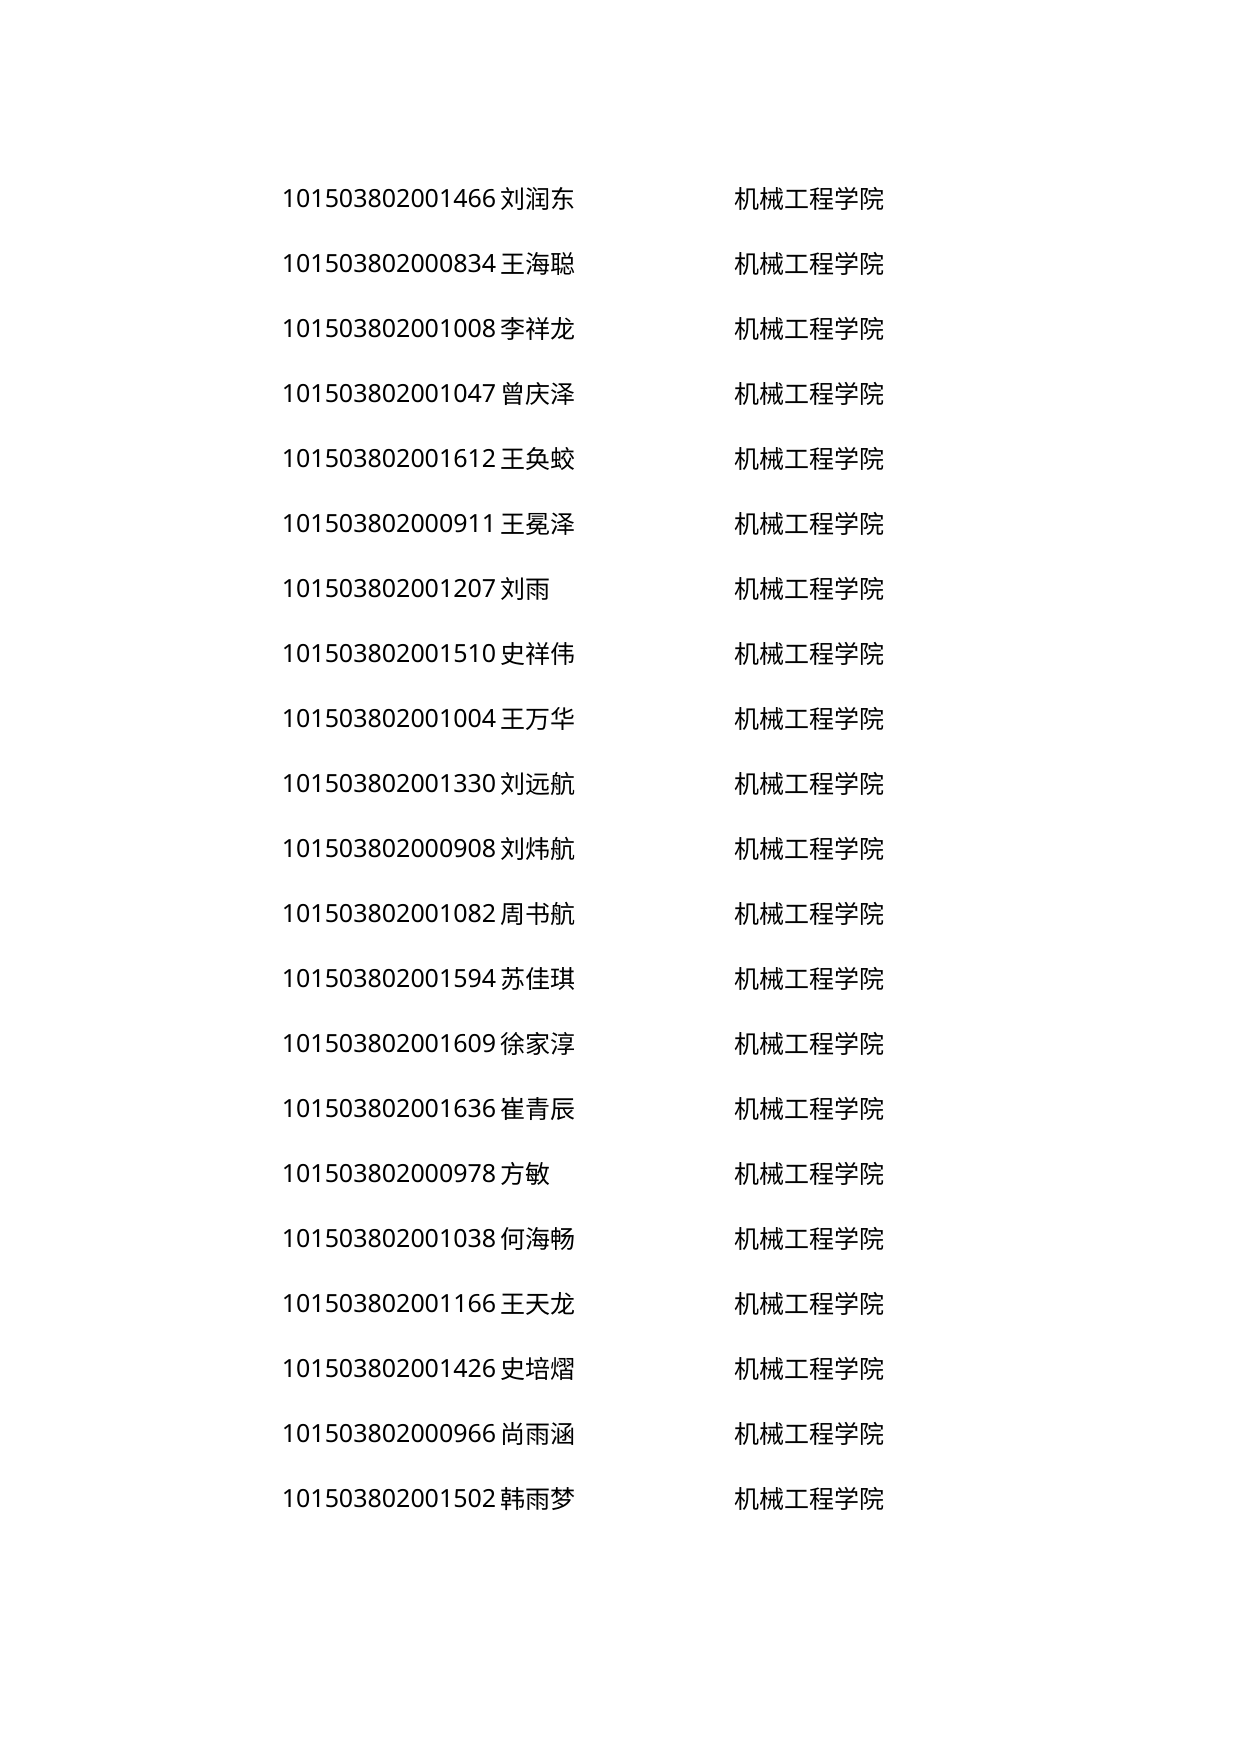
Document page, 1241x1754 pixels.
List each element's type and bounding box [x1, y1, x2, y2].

table_header [224, 162, 1016, 1533]
